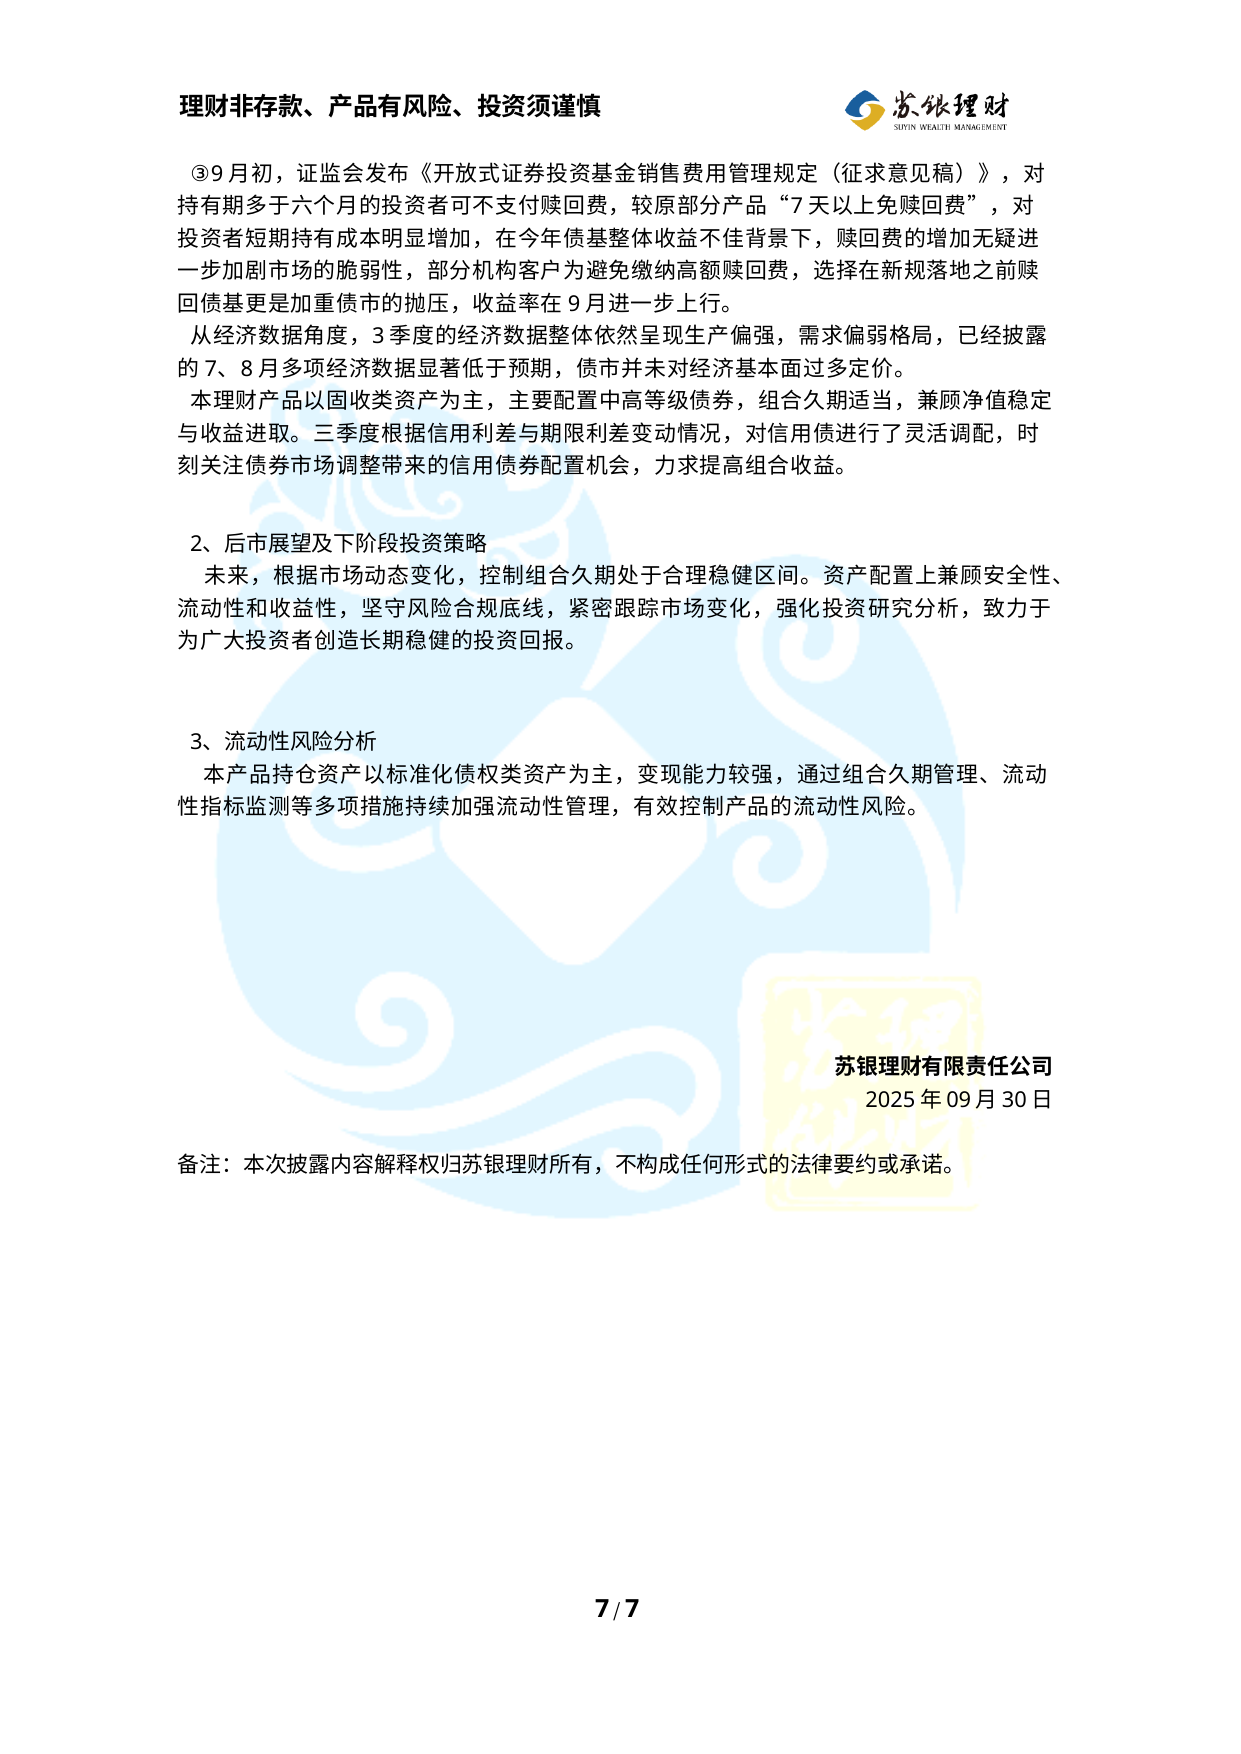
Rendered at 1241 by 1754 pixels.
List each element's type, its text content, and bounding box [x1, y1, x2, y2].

text 备注：本次披露内容解释权归苏银理财所有，不构成任何形式的法律要约或承诺。 [177, 1146, 1053, 1179]
text 苏银理财有限责任公司 [177, 1049, 1053, 1081]
subtitle 3、流动性风险分析 [190, 724, 1053, 756]
text 未来，根据市场动态变化，控制组合久期处于合理稳健区间。资产配置上兼顾安全性、流动性和收益性，坚守风险合规底线，紧密跟踪市场变化，强化投资研究分析，致力于为广大投资者创造长期稳健的投资回报。 [177, 558, 1053, 655]
picture [820, 72, 1039, 143]
text 本产品持仓资产以标准化债权类资产为主，变现能力较强，通过组合久期管理、流动性指标监测等多项措施持续加强流动性管理，有效控制产品的流动性风险。 [177, 756, 1053, 821]
subtitle 2、后市展望及下阶段投资策略 [190, 525, 1053, 558]
text 2025年09月30日 [177, 1081, 1053, 1114]
